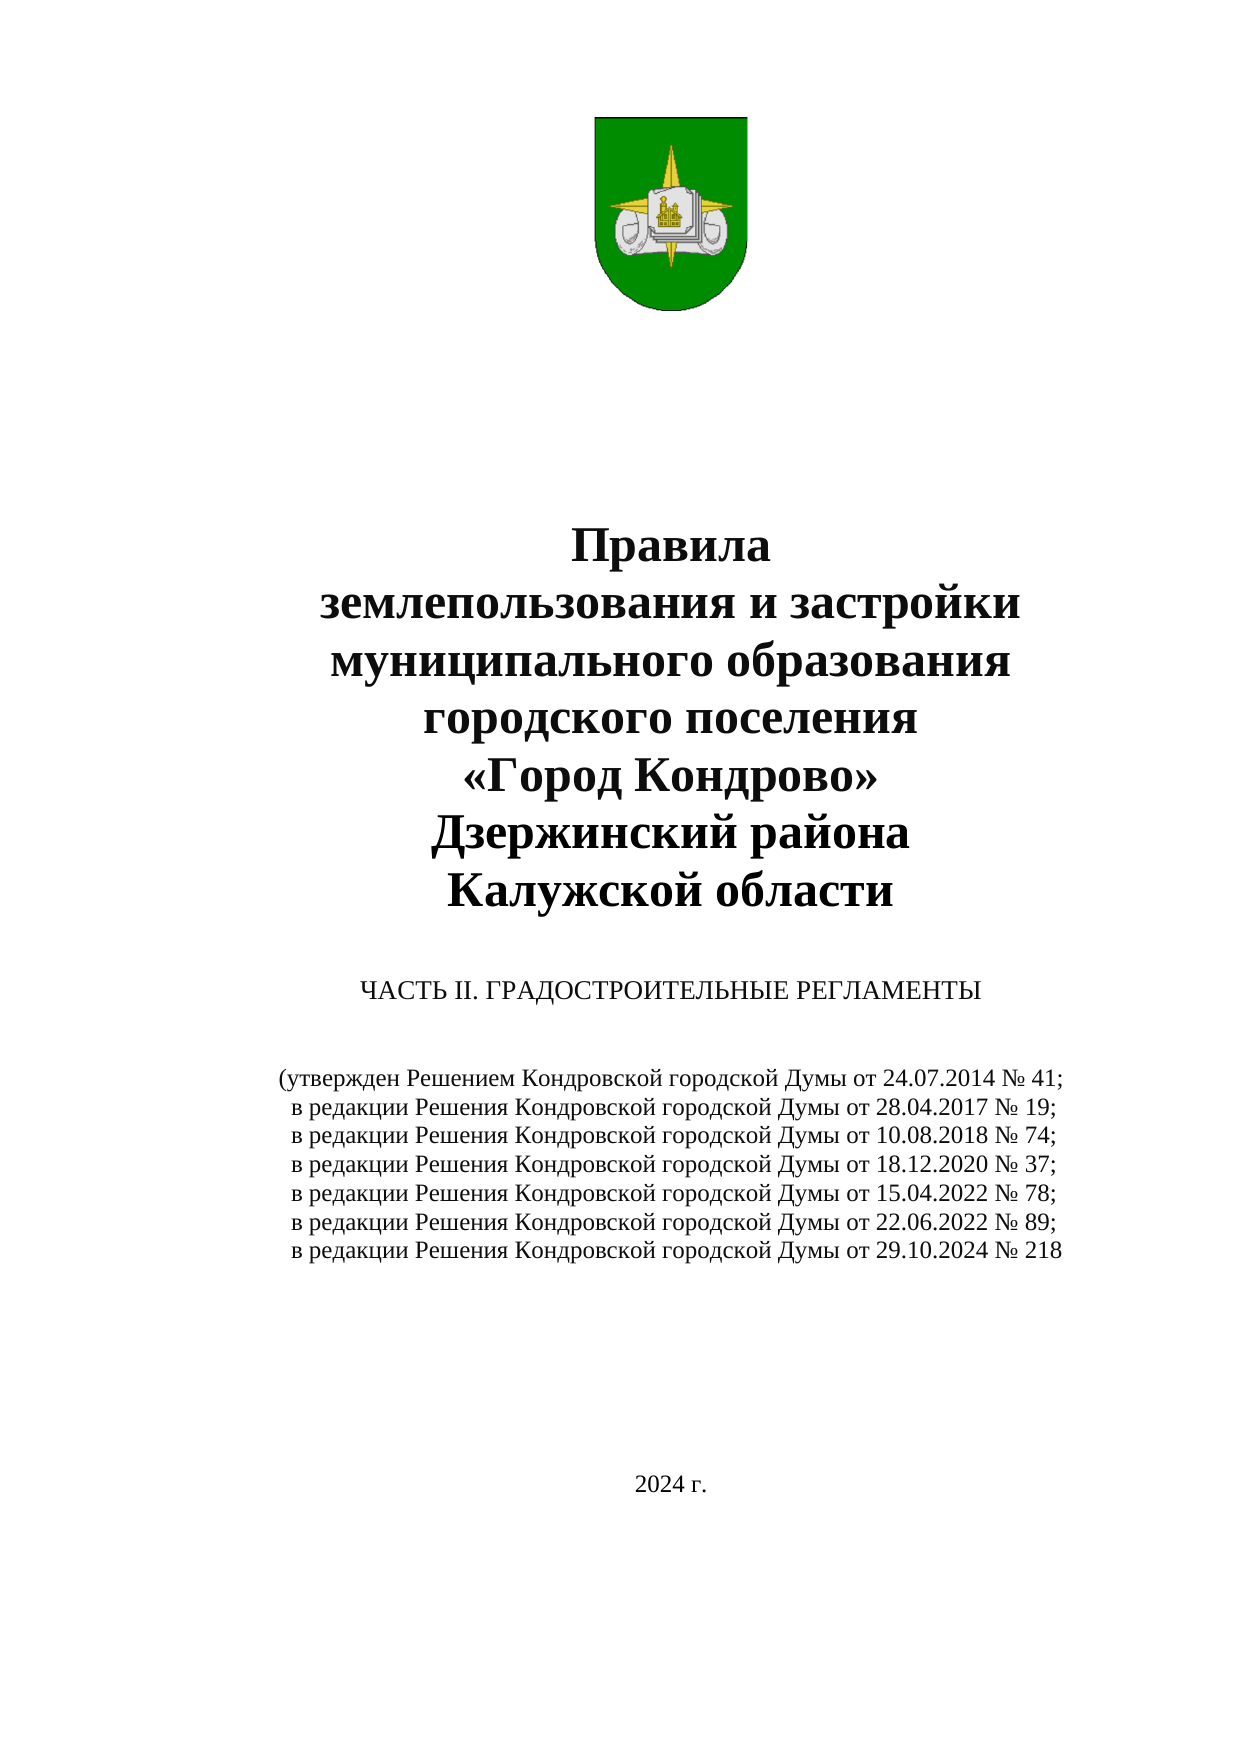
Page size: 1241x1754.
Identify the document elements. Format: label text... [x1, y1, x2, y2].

text Калужской области [187, 859, 1154, 917]
text в редакции Решения Кондровской городской Думы от 29.10.2024 № 218 [187, 1236, 1154, 1264]
text Правила землепользования и застройки муниципального образования городского поселения [187, 514, 1154, 744]
text «Город Кондрово» [187, 744, 1154, 802]
text (утвержден Решением Кондровской городской Думы от 24.07.2014 № 41; [187, 1063, 1154, 1092]
text в редакции Решения Кондровской городской Думы от 10.08.2018 № 74; [187, 1121, 1154, 1149]
text в редакции Решения Кондровской городской Думы от 28.04.2017 № 19; [187, 1092, 1154, 1121]
text в редакции Решения Кондровской городской Думы от 15.04.2022 № 78; [187, 1178, 1154, 1207]
text в редакции Решения Кондровской городской Думы от 18.12.2020 № 37; [187, 1149, 1154, 1178]
text ЧАСТЬ II. ГРАДОСТРОИТЕЛЬНЫЕ РЕГЛАМЕНТЫ [187, 974, 1154, 1006]
text 2024 г. [187, 1469, 1154, 1497]
text Дзержинский района [187, 802, 1154, 859]
text в редакции Решения Кондровской городской Думы от 22.06.2022 № 89; [187, 1207, 1154, 1236]
picture [594, 117, 748, 311]
